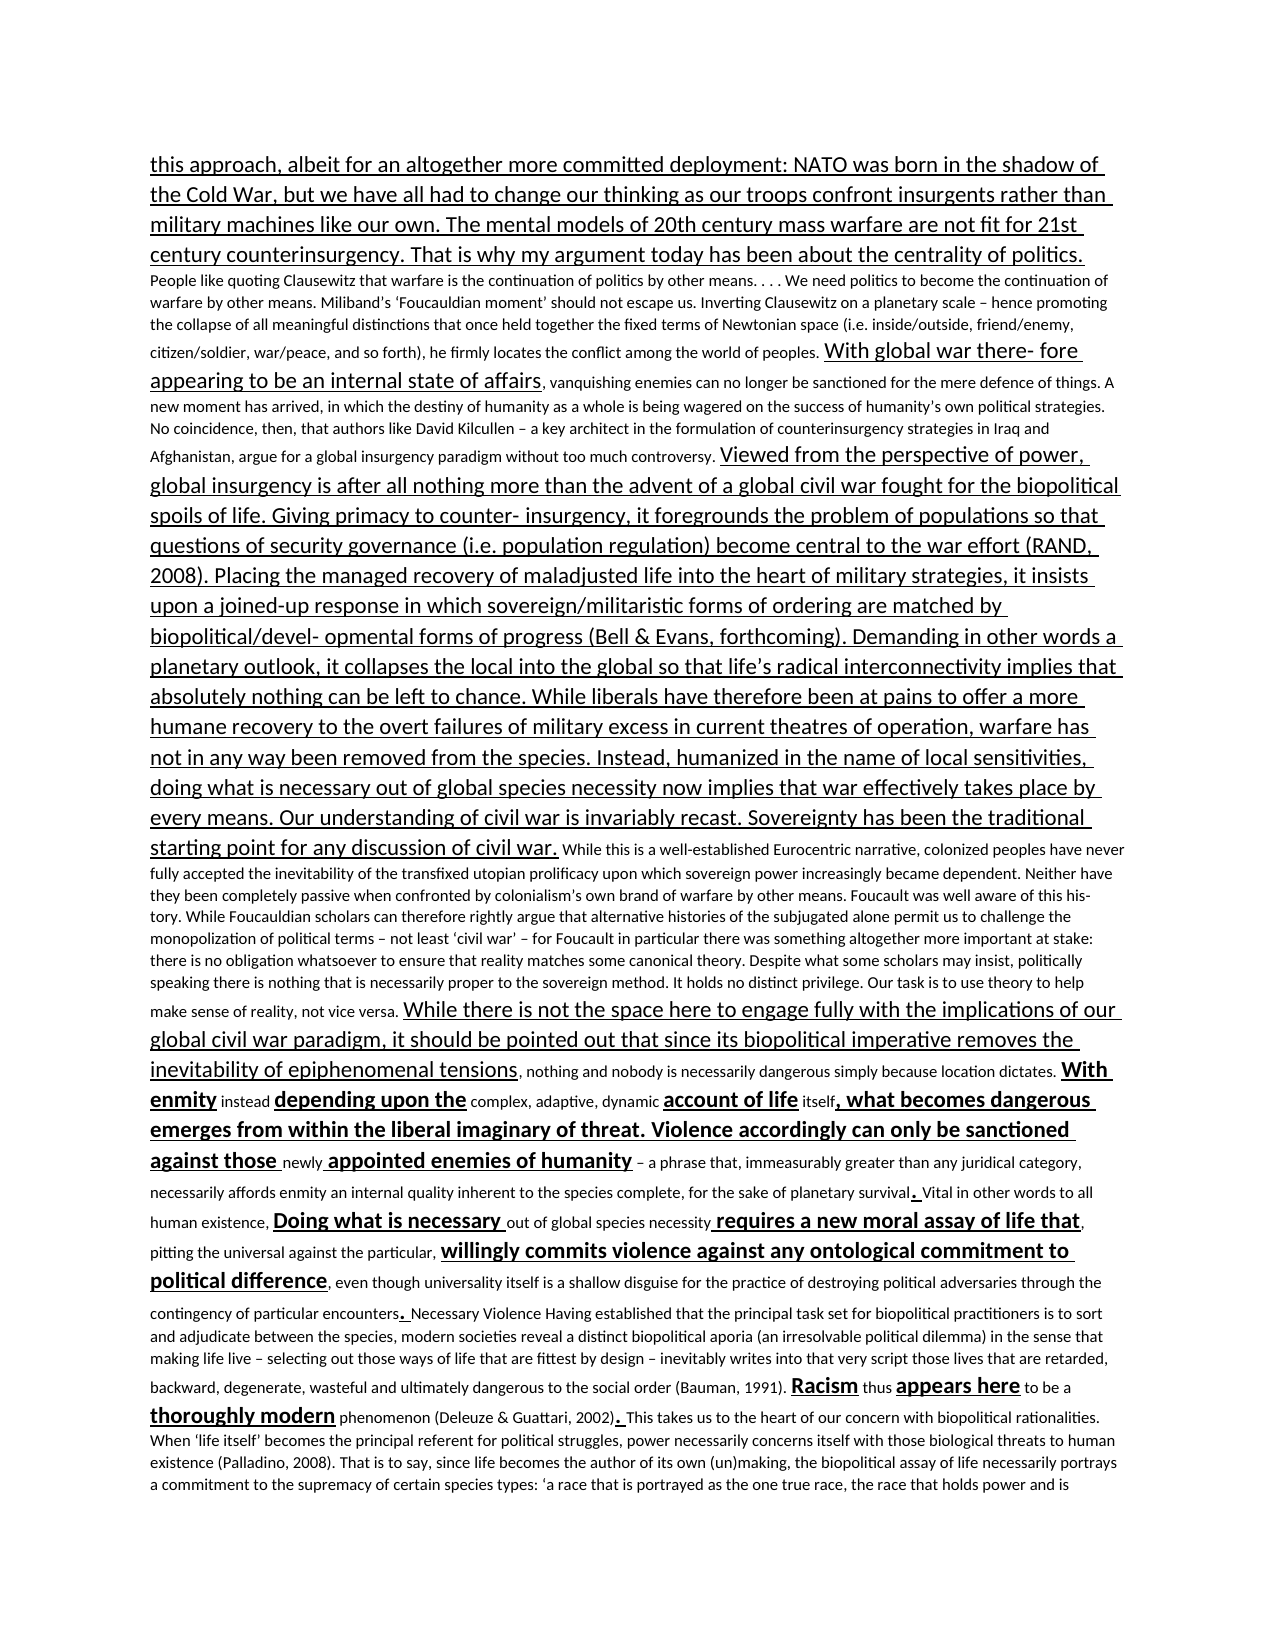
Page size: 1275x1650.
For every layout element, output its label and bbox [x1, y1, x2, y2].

text [150, 150, 1125, 1495]
